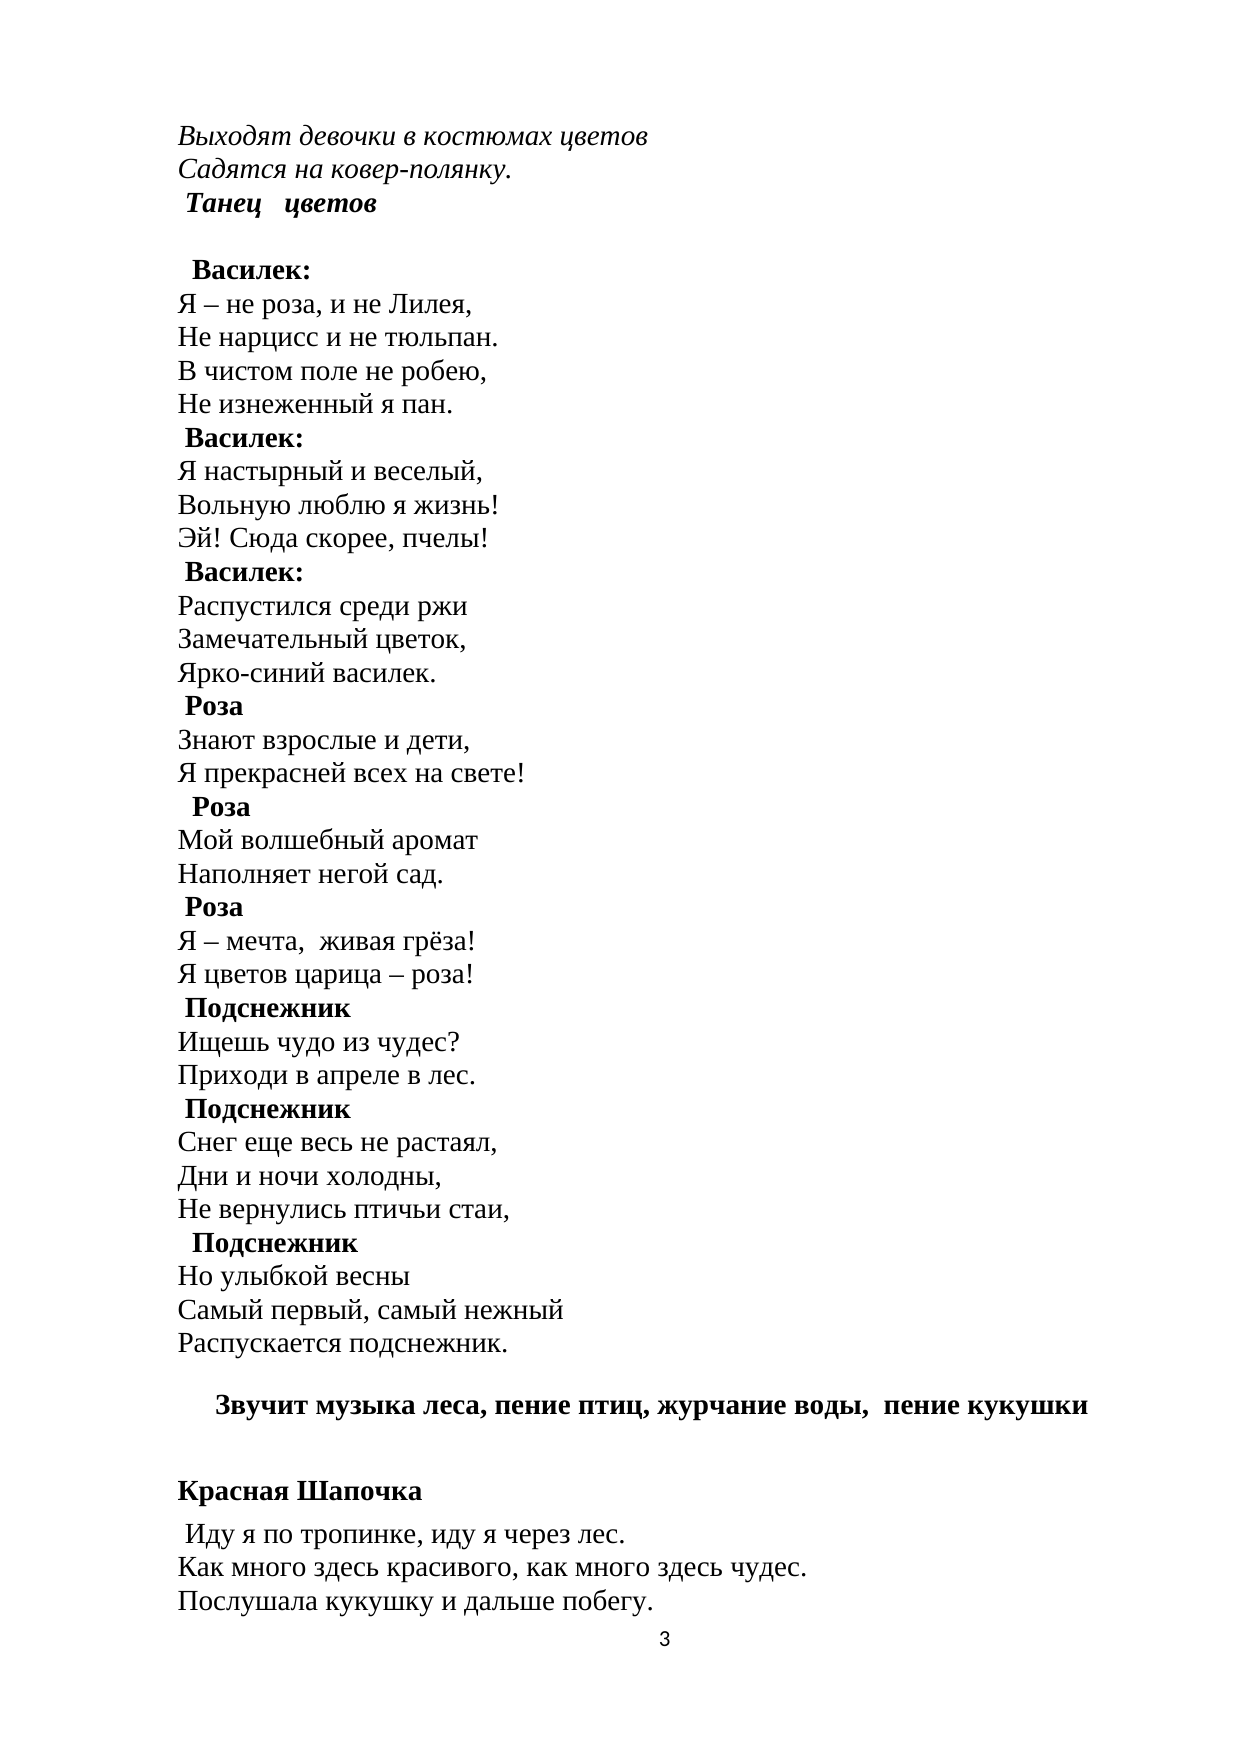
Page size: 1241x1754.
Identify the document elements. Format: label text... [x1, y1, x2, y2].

text Распускается подснежник. [177, 1326, 1152, 1359]
text Роза [177, 789, 1152, 822]
text Самый первый, самый нежный [177, 1292, 1152, 1326]
text Василек: [177, 420, 1152, 453]
text Ярко-синий василек. [177, 655, 1152, 688]
text Снег еще весь не растаял, [177, 1124, 1152, 1158]
text Мой волшебный аромат [177, 822, 1152, 856]
text Распустился среди ржи [177, 588, 1152, 621]
text Послушала кукушку и дальше побегу. [177, 1583, 1152, 1617]
text Звучит музыка леса, пение птиц, журчание воды, пение кукушки [177, 1387, 1152, 1421]
text Дни и ночи холодны, [177, 1158, 1152, 1191]
text Я – не роза, и не Лилея, [177, 286, 1152, 319]
text Как много здесь красивого, как много здесь чудес. [177, 1549, 1152, 1583]
text Не вернулись птичьи стаи, [177, 1191, 1152, 1225]
text Садятся на ковер-полянку. [177, 152, 1152, 185]
text Приходи в апреле в лес. [177, 1057, 1152, 1091]
text Иду я по тропинке, иду я через лес. [177, 1516, 1152, 1549]
text Красная Шапочка [177, 1473, 1152, 1507]
text Подснежник [177, 1091, 1152, 1124]
text Замечательный цветок, [177, 621, 1152, 655]
text Не изнеженный я пан. [177, 386, 1152, 420]
text Василек: [177, 252, 1152, 286]
text Подснежник [177, 990, 1152, 1024]
text Танец цветов [177, 185, 1152, 219]
text Выходят девочки в костюмах цветов [177, 118, 1152, 152]
text Я прекрасней всех на свете! [177, 755, 1152, 789]
text Я настырный и веселый, [177, 453, 1152, 487]
text Знают взрослые и дети, [177, 722, 1152, 755]
text В чистом поле не робею, [177, 353, 1152, 386]
text Эй! Сюда скорее, пчелы! [177, 521, 1152, 554]
text Но улыбкой весны [177, 1258, 1152, 1292]
text Не нарцисс и не тюльпан. [177, 319, 1152, 353]
text Ищешь чудо из чудес? [177, 1024, 1152, 1057]
text Вольную люблю я жизнь! [177, 487, 1152, 521]
text Василек: [177, 554, 1152, 588]
text Роза [177, 688, 1152, 722]
text Роза [177, 889, 1152, 923]
text Наполняет негой сад. [177, 856, 1152, 889]
text Я цветов царица – роза! [177, 957, 1152, 990]
text Я – мечта, живая грёза! [177, 923, 1152, 957]
text Подснежник [177, 1225, 1152, 1258]
